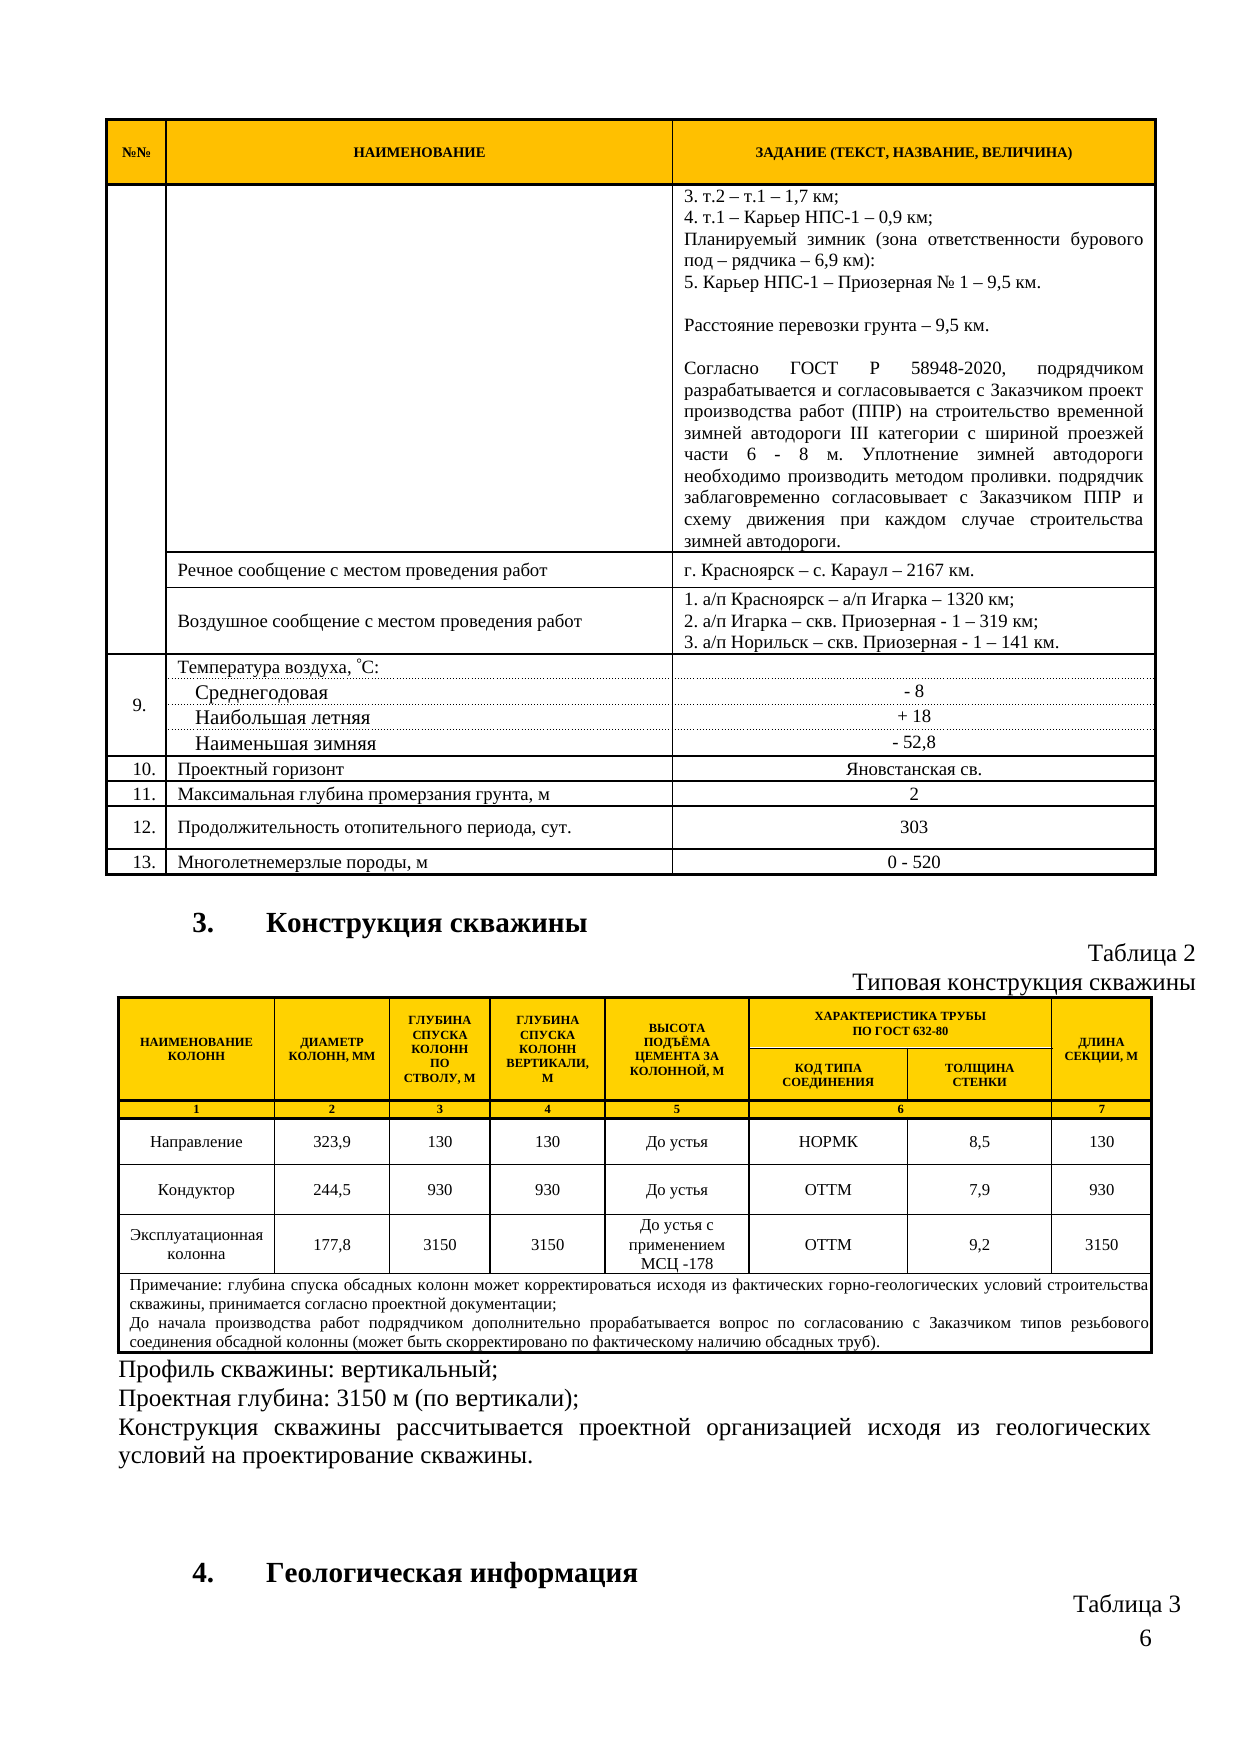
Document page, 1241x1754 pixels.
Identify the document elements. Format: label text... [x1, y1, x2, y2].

text Проектная глубина: 3150 м (по вертикали); [118, 1383, 1152, 1412]
table_cell 3 [390, 1102, 489, 1117]
table_cell 130 [390, 1120, 489, 1163]
table_cell До устья [606, 1165, 748, 1214]
table_cell НОРМК [750, 1120, 907, 1163]
table_cell 303 [673, 807, 1154, 848]
text Конструкция скважины рассчитывается проектной организацией исходя из геологических условий на проектирование скважины. [118, 1412, 1152, 1469]
table_cell Эксплуатационная колонна [120, 1215, 274, 1273]
table_header №№ [108, 121, 165, 183]
table_cell 0 - 520 [673, 850, 1154, 873]
table_cell Кондуктор [120, 1165, 274, 1214]
table_cell ОТТМ [750, 1215, 907, 1273]
table_cell 1. а/п Красноярск – а/п Игарка – 1320 км; 2. а/п Игарка – скв. Приозерная - 1 – 319 км; 3. а/п Норильск – скв. Приозерная - 1 – 141 км. [673, 588, 1154, 653]
table_cell 930 [1052, 1165, 1150, 1214]
table_cell Среднегодовая [167, 678, 672, 704]
table_cell [108, 850, 165, 873]
table_cell 8,5 [908, 1120, 1051, 1163]
table_cell - 8 [673, 678, 1154, 704]
table_cell ОТТМ [750, 1165, 907, 1214]
table_cell Воздушное сообщение с местом проведения работ [167, 588, 672, 653]
table_header наименование [167, 121, 672, 183]
subtitle Геологическая информация [192, 1555, 1214, 1589]
table_cell [108, 655, 165, 755]
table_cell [167, 186, 672, 551]
table_cell [108, 757, 165, 780]
table_header НАИМЕНОВАНИЕ КОЛОНН [120, 999, 274, 1099]
table_cell 930 [390, 1165, 489, 1214]
table_cell Наименьшая зимняя [167, 729, 672, 755]
list Таблица 2 [193, 938, 1196, 967]
table_header задание (текст, название, величина) [673, 121, 1154, 183]
table_cell - 52,8 [673, 729, 1154, 755]
table_cell До устья с применением МСЦ -178 [606, 1215, 748, 1273]
table_cell 3150 [491, 1215, 604, 1273]
table_header ДИАМЕТР КОЛОНН, ММ [275, 999, 389, 1099]
table_cell 1 [120, 1102, 274, 1117]
table_cell 7 [1052, 1102, 1150, 1117]
table_cell + 18 [673, 704, 1154, 729]
table_header Характеристика трубы по ГОСТ 632-80 [750, 999, 1051, 1047]
table_cell 9,2 [908, 1215, 1051, 1273]
table_cell Многолетнемерзлые породы, м [167, 850, 672, 873]
table_header ВЫСОТА ПОДЪЁМА ЦЕМЕНТА ЗА КОЛОННОЙ, М [606, 999, 748, 1099]
table_cell 244,5 [275, 1165, 389, 1214]
table_cell Толщина стенки [908, 1049, 1051, 1099]
table_cell Проектный горизонт [167, 757, 672, 780]
table_cell Яновстанская св. [673, 757, 1154, 780]
table_cell Продолжительность отопительного периода, сут. [167, 807, 672, 848]
table_header ГЛУБИНА СПУСКА КОЛОНН вертикали, М [491, 999, 604, 1099]
table_header Длина секции, м [1052, 999, 1150, 1099]
table_cell 6 [750, 1102, 1051, 1117]
table_cell [108, 782, 165, 805]
table_cell г. Красноярск – с. Караул – 2167 км. [673, 553, 1154, 587]
table_cell 930 [491, 1165, 604, 1214]
table_cell [108, 807, 165, 848]
table_cell Максимальная глубина промерзания грунта, м [167, 782, 672, 805]
table_cell 130 [1052, 1120, 1150, 1163]
table_cell код типа соединения [750, 1049, 907, 1099]
text Профиль скважины: вертикальный; [118, 1354, 1152, 1383]
table_cell 4 [491, 1102, 604, 1117]
table_cell 3150 [1052, 1215, 1150, 1273]
table_cell 3150 [390, 1215, 489, 1273]
table_cell Примечание: глубина спуска обсадных колонн может корректироваться исходя из фактических горно-геологических условий строительства скважины, принимается согласно проектной документации; До начала производства работ подрядчиком дополнительно прорабатывается вопрос по согласованию с Заказчиком типов резьбового соединения обсадной колонны (может быть скорректировано по фактическому наличию обсадных труб). [120, 1274, 1150, 1351]
table_cell [673, 655, 1154, 678]
table_cell 2 [673, 782, 1154, 805]
table_cell До устья [606, 1120, 748, 1163]
table_header ГЛУБИНА СПУСКА КОЛОНН по стволу, М [390, 999, 489, 1099]
table_cell 7,9 [908, 1165, 1051, 1214]
table_cell 130 [491, 1120, 604, 1163]
table_cell Направление [120, 1120, 274, 1163]
text Таблица 3 [931, 1589, 1181, 1618]
table_cell 177,8 [275, 1215, 389, 1273]
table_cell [673, 186, 1154, 551]
list Типовая конструкция скважины [193, 967, 1196, 996]
subtitle Конструкция скважины [192, 905, 1152, 938]
table_cell Температура воздуха, С: [167, 655, 672, 678]
table_cell 2 [275, 1102, 389, 1117]
table_cell 323,9 [275, 1120, 389, 1163]
table_cell 5 [606, 1102, 748, 1117]
table_cell Наибольшая летняя [167, 704, 672, 729]
table_cell Речное сообщение с местом проведения работ [167, 553, 672, 587]
